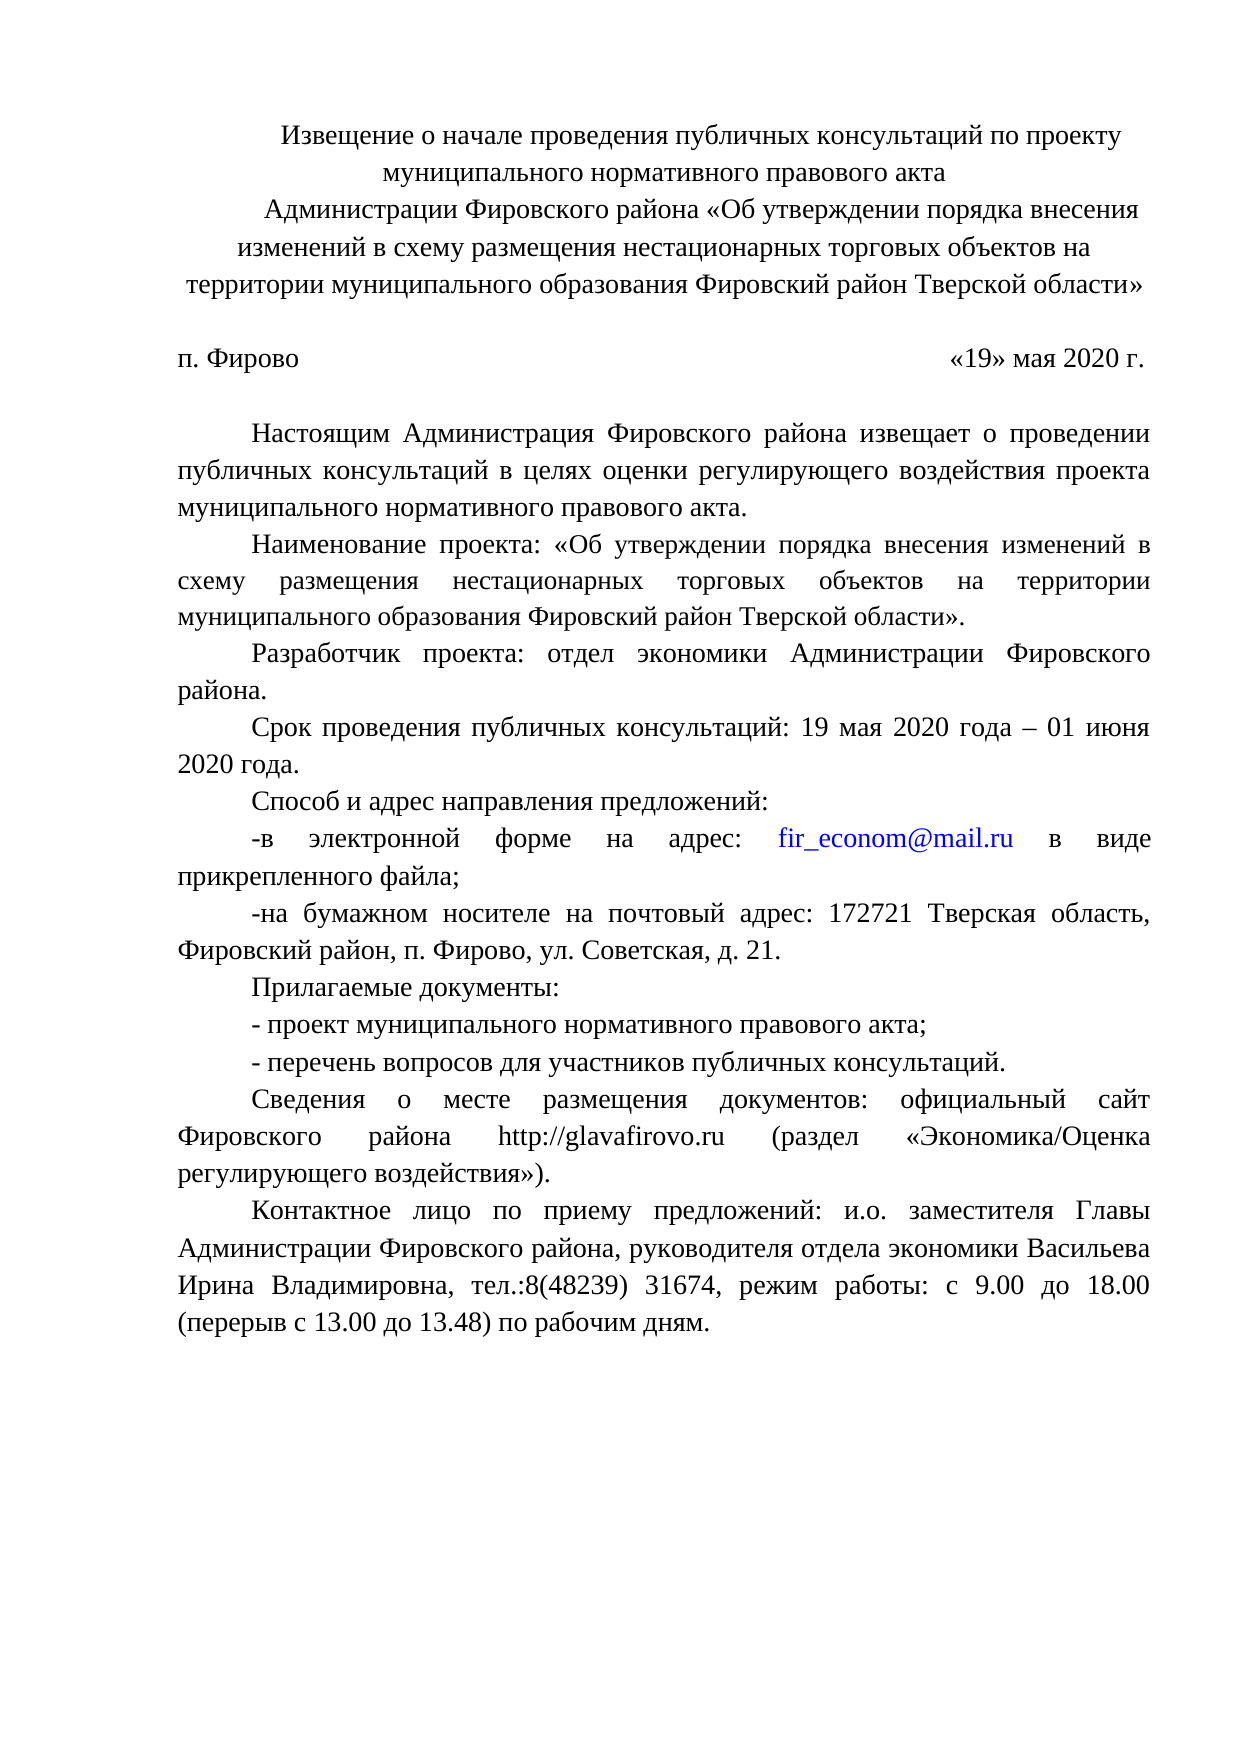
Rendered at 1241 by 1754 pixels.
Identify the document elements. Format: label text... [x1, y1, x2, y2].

text Настоящим Администрация Фировского района извещает о проведении публичных консультаций в целях оценки регулирующего воздействия проекта муниципального нормативного правового акта. [177, 416, 1152, 522]
text Извещение о начале проведения публичных консультаций по проекту муниципального нормативного правового акта [177, 118, 1152, 188]
text п. Фирово «19» мая 2020 г. [177, 341, 1152, 374]
text -на бумажном носителе на почтовый адрес: 172721 Тверская область, Фировский район, п. Фирово, ул. Советская, д. 21. [177, 896, 1152, 966]
text Сведения о месте размещения документов: официальный сайт Фировского района http://glavafirovo.ru (раздел «Экономика/Оценка регулирующего воздействия»). [177, 1082, 1152, 1189]
text Срок проведения публичных консультаций: 19 мая 2020 года – 01 июня 2020 года. [177, 710, 1152, 779]
text Наименование проекта: «Об утверждении порядка внесения изменений в схему размещения нестационарных торговых объектов на территории муниципального образования Фировский район Тверской области». [177, 527, 1152, 631]
text Прилагаемые документы: [177, 970, 1152, 1003]
text - проект муниципального нормативного правового акта; [177, 1007, 1152, 1040]
text Администрации Фировского района «Об утверждении порядка внесения изменений в схему размещения нестационарных торговых объектов на территории муниципального образования Фировский район Тверской области» [177, 192, 1152, 299]
text - перечень вопросов для участников публичных консультаций. [177, 1045, 1152, 1077]
text Контактное лицо по приему предложений: и.о. заместителя Главы Администрации Фировского района, руководителя отдела экономики Васильева Ирина Владимировна, тел.:8(48239) 31674, режим работы: с 9.00 до 18.00 (перерыв с 13.00 до 13.48) по рабочим дням. [177, 1193, 1152, 1337]
text Разработчик проекта: отдел экономики Администрации Фировского района. [177, 636, 1152, 705]
text -в электронной форме на адрес: fir_econom@mail.ru в виде прикрепленного файла; [177, 822, 1152, 891]
text Способ и адрес направления предложений: [177, 784, 1152, 817]
